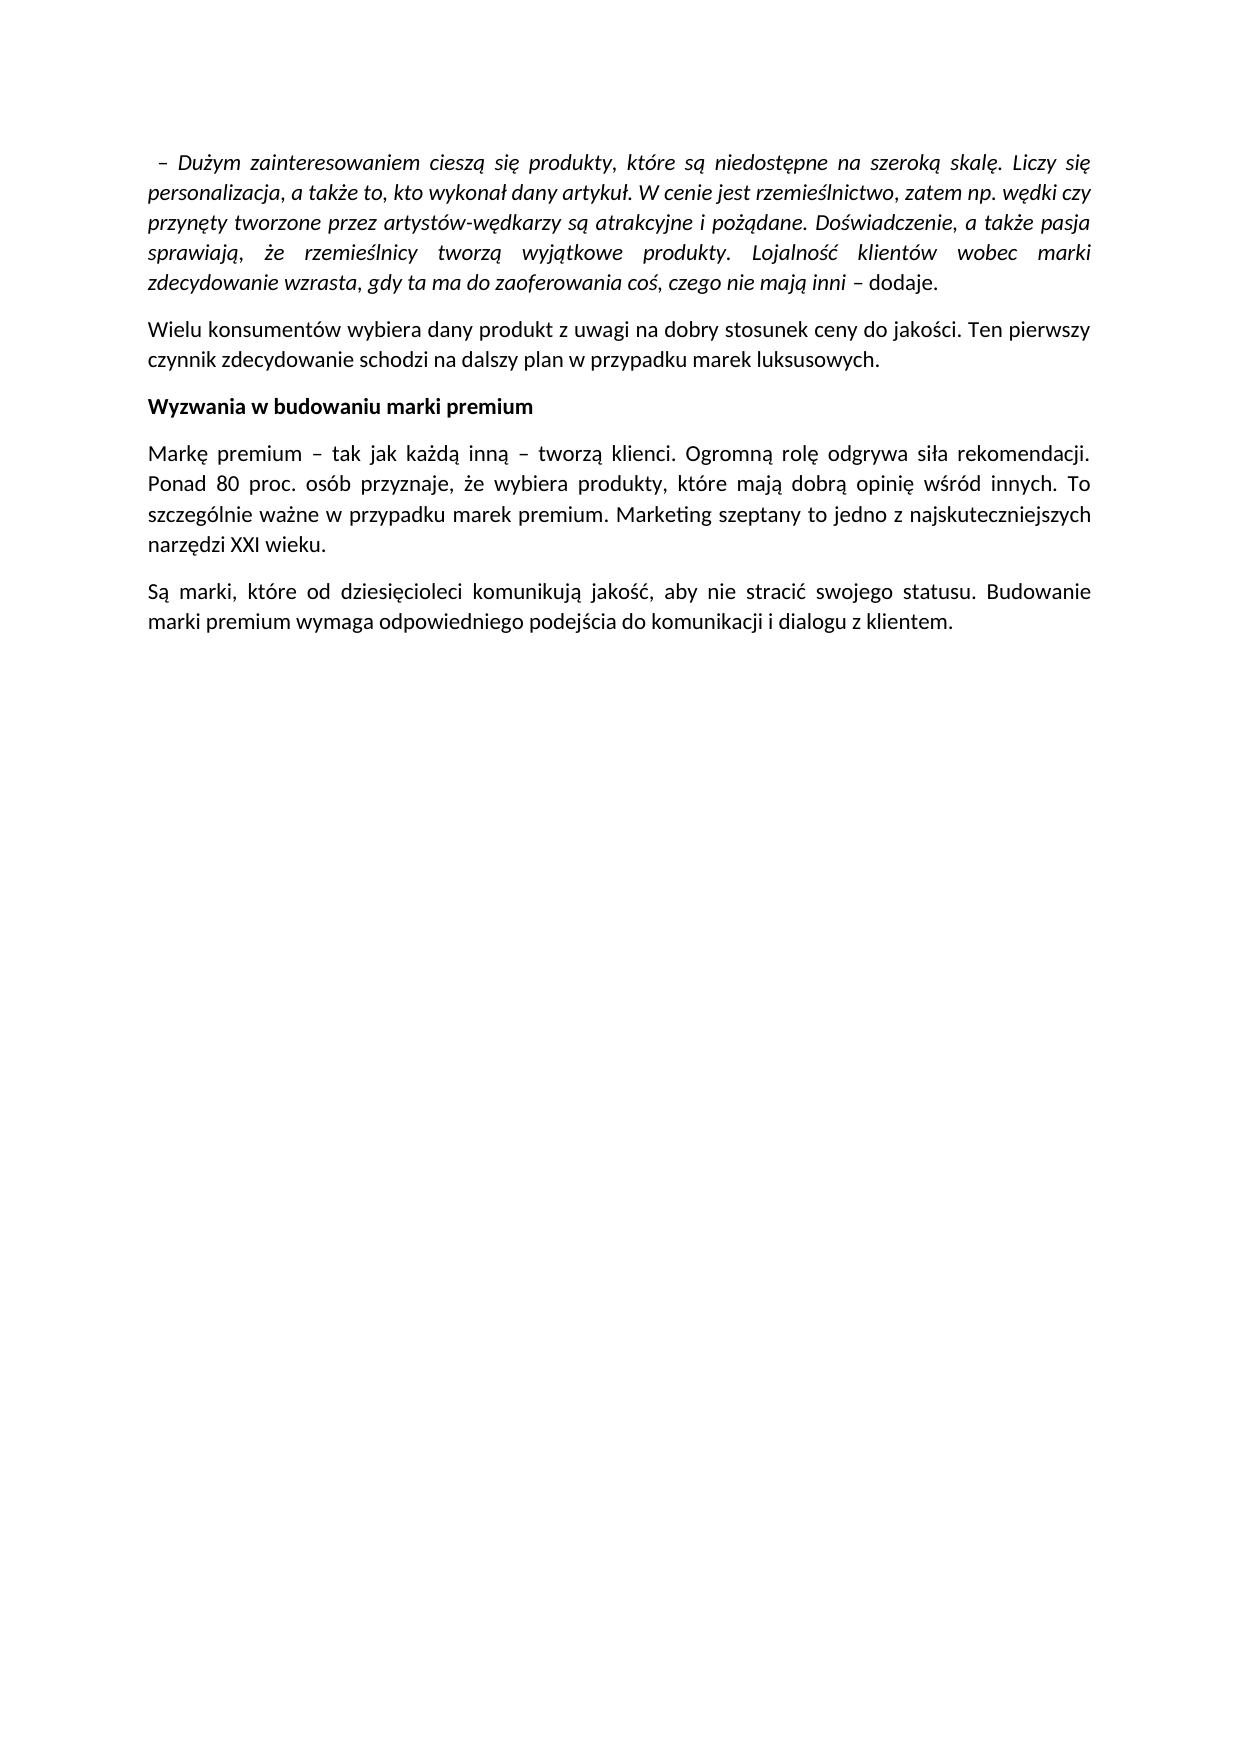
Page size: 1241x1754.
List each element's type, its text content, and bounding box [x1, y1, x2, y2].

text – Dużym zainteresowaniem cieszą się produkty, które są niedostępne na szeroką skalę. Liczy się personalizacja, a także to, kto wykonał dany artykuł. W cenie jest rzemieślnictwo, zatem np. wędki czy przynęty tworzone przez artystów-wędkarzy są atrakcyjne i pożądane. Doświadczenie, a także pasja sprawiają, że rzemieślnicy tworzą wyjątkowe produkty. Lojalność klientów wobec marki zdecydowanie wzrasta, gdy ta ma do zaoferowania coś, czego nie mają inni – dodaje. [148, 148, 1093, 296]
text Wielu konsumentów wybiera dany produkt z uwagi na dobry stosunek ceny do jakości. Ten pierwszy czynnik zdecydowanie schodzi na dalszy plan w przypadku marek luksusowych. [148, 315, 1093, 373]
text Są marki, które od dziesięcioleci komunikują jakość, aby nie stracić swojego statusu. Budowanie marki premium wymaga odpowiedniego podejścia do komunikacji i dialogu z klientem. [148, 577, 1093, 635]
text Wyzwania w budowaniu marki premium [148, 392, 1093, 420]
text Markę premium – tak jak każdą inną – tworzą klienci. Ogromną rolę odgrywa siła rekomendacji. Ponad 80 proc. osób przyznaje, że wybiera produkty, które mają dobrą opinię wśród innych. To szczególnie ważne w przypadku marek premium. Marketing szeptany to jedno z najskuteczniejszych narzędzi XXI wieku. [148, 439, 1093, 558]
